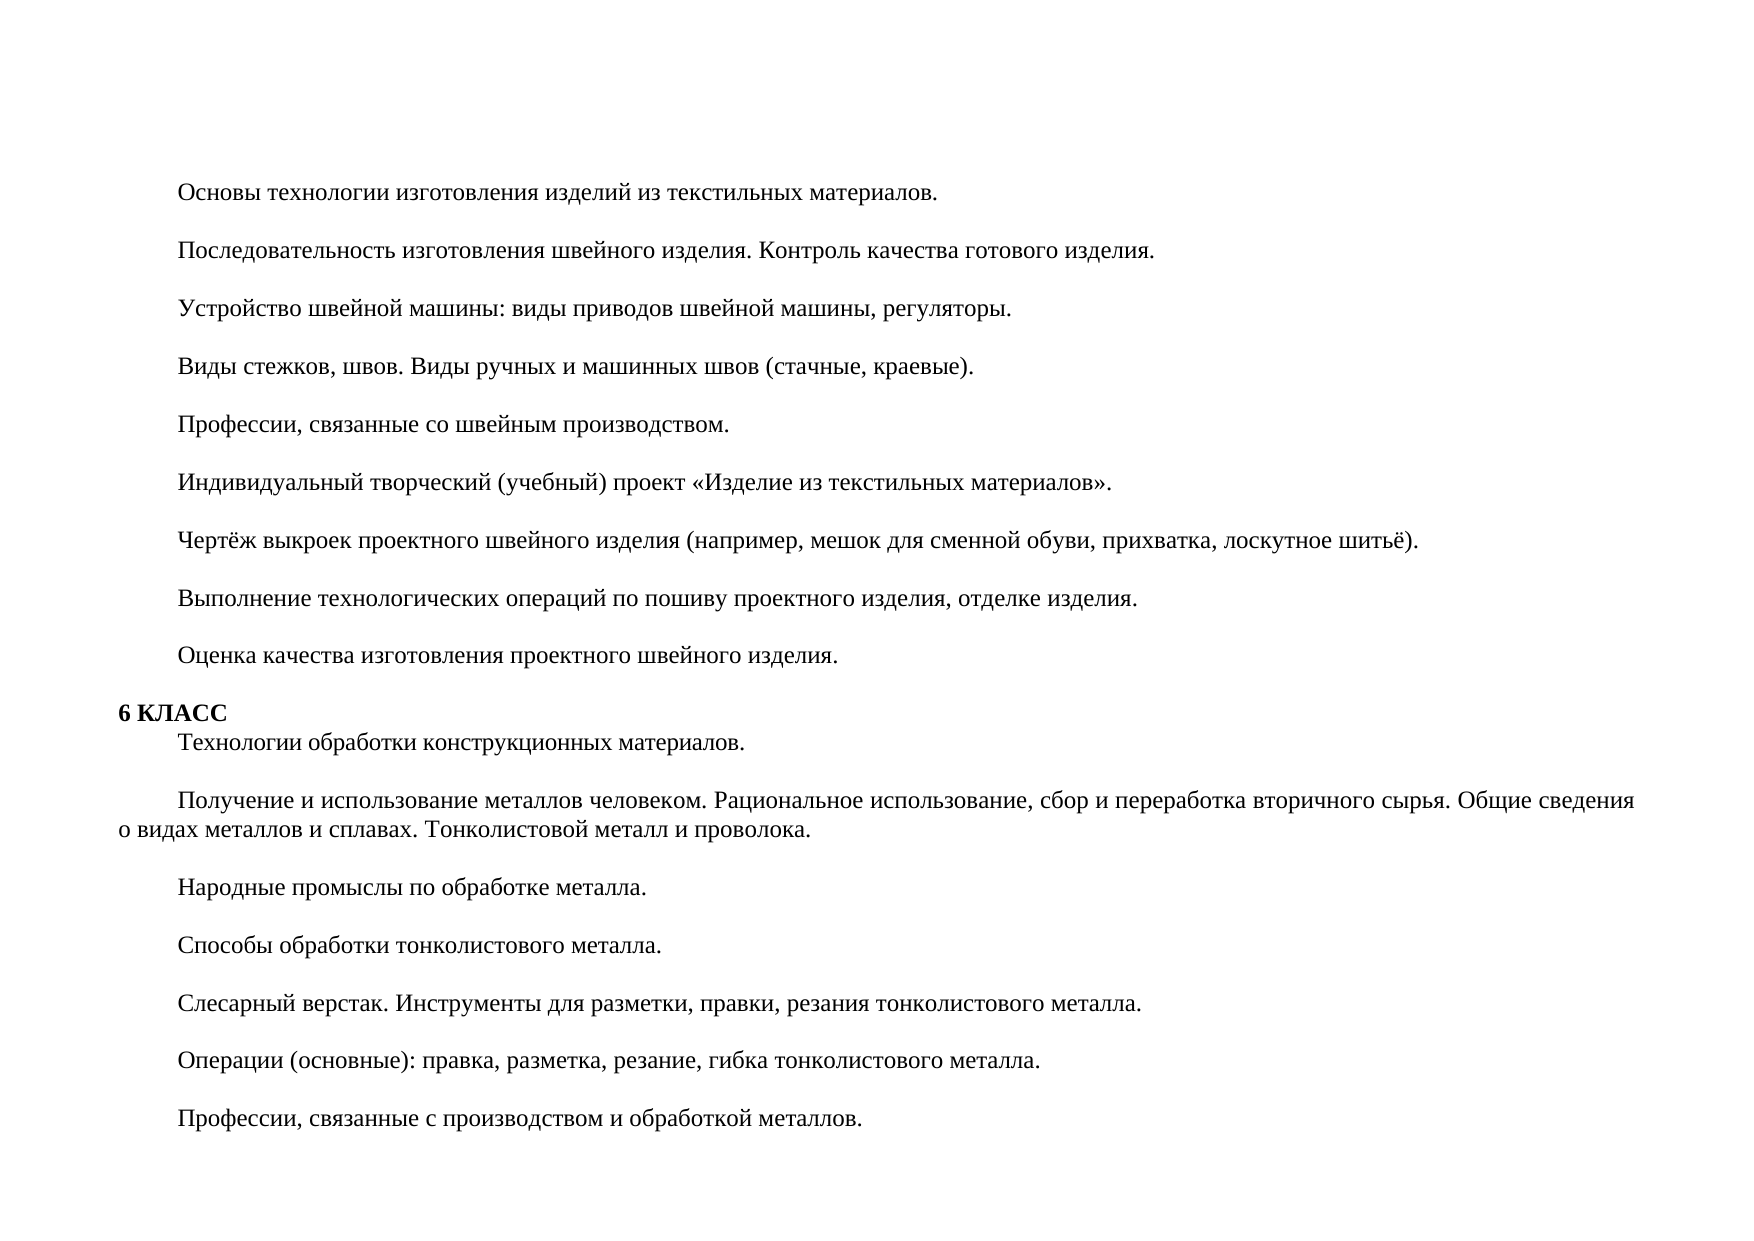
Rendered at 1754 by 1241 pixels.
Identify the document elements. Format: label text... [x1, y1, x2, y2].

text Технологии обработки конструкционных материалов. [118, 727, 1636, 756]
text 6 КЛАСС [118, 698, 1636, 727]
text Народные промыслы по обработке металла. [118, 872, 1636, 901]
text Чертёж выкроек проектного швейного изделия (например, мешок для сменной обуви, прихватка, лоскутное шитьё). [118, 525, 1636, 553]
text Получение и использование металлов человеком. Рациональное использование, сбор и переработка вторичного сырья. Общие сведения о видах металлов и сплавах. Тонколистовой металл и проволока. [118, 785, 1636, 843]
text Оценка качества изготовления проектного швейного изделия. [118, 641, 1636, 669]
text Операции (основные): правка, разметка, резание, гибка тонколистового металла. [118, 1046, 1636, 1074]
text Устройство швейной машины: виды приводов швейной машины, регуляторы. [118, 293, 1636, 322]
text Слесарный верстак. Инструменты для разметки, правки, резания тонколистового металла. [118, 988, 1636, 1016]
text Выполнение технологических операций по пошиву проектного изделия, отделке изделия. [118, 583, 1636, 611]
text Виды стежков, швов. Виды ручных и машинных швов (стачные, краевые). [118, 351, 1636, 380]
text Профессии, связанные с производством и обработкой металлов. [118, 1103, 1636, 1132]
text Способы обработки тонколистового металла. [118, 930, 1636, 958]
text Основы технологии изготовления изделий из текстильных материалов. [118, 177, 1636, 206]
text Индивидуальный творческий (учебный) проект «Изделие из текстильных материалов». [118, 467, 1636, 496]
text Профессии, связанные со швейным производством. [118, 409, 1636, 438]
text Последовательность изготовления швейного изделия. Контроль качества готового изделия. [118, 235, 1636, 264]
